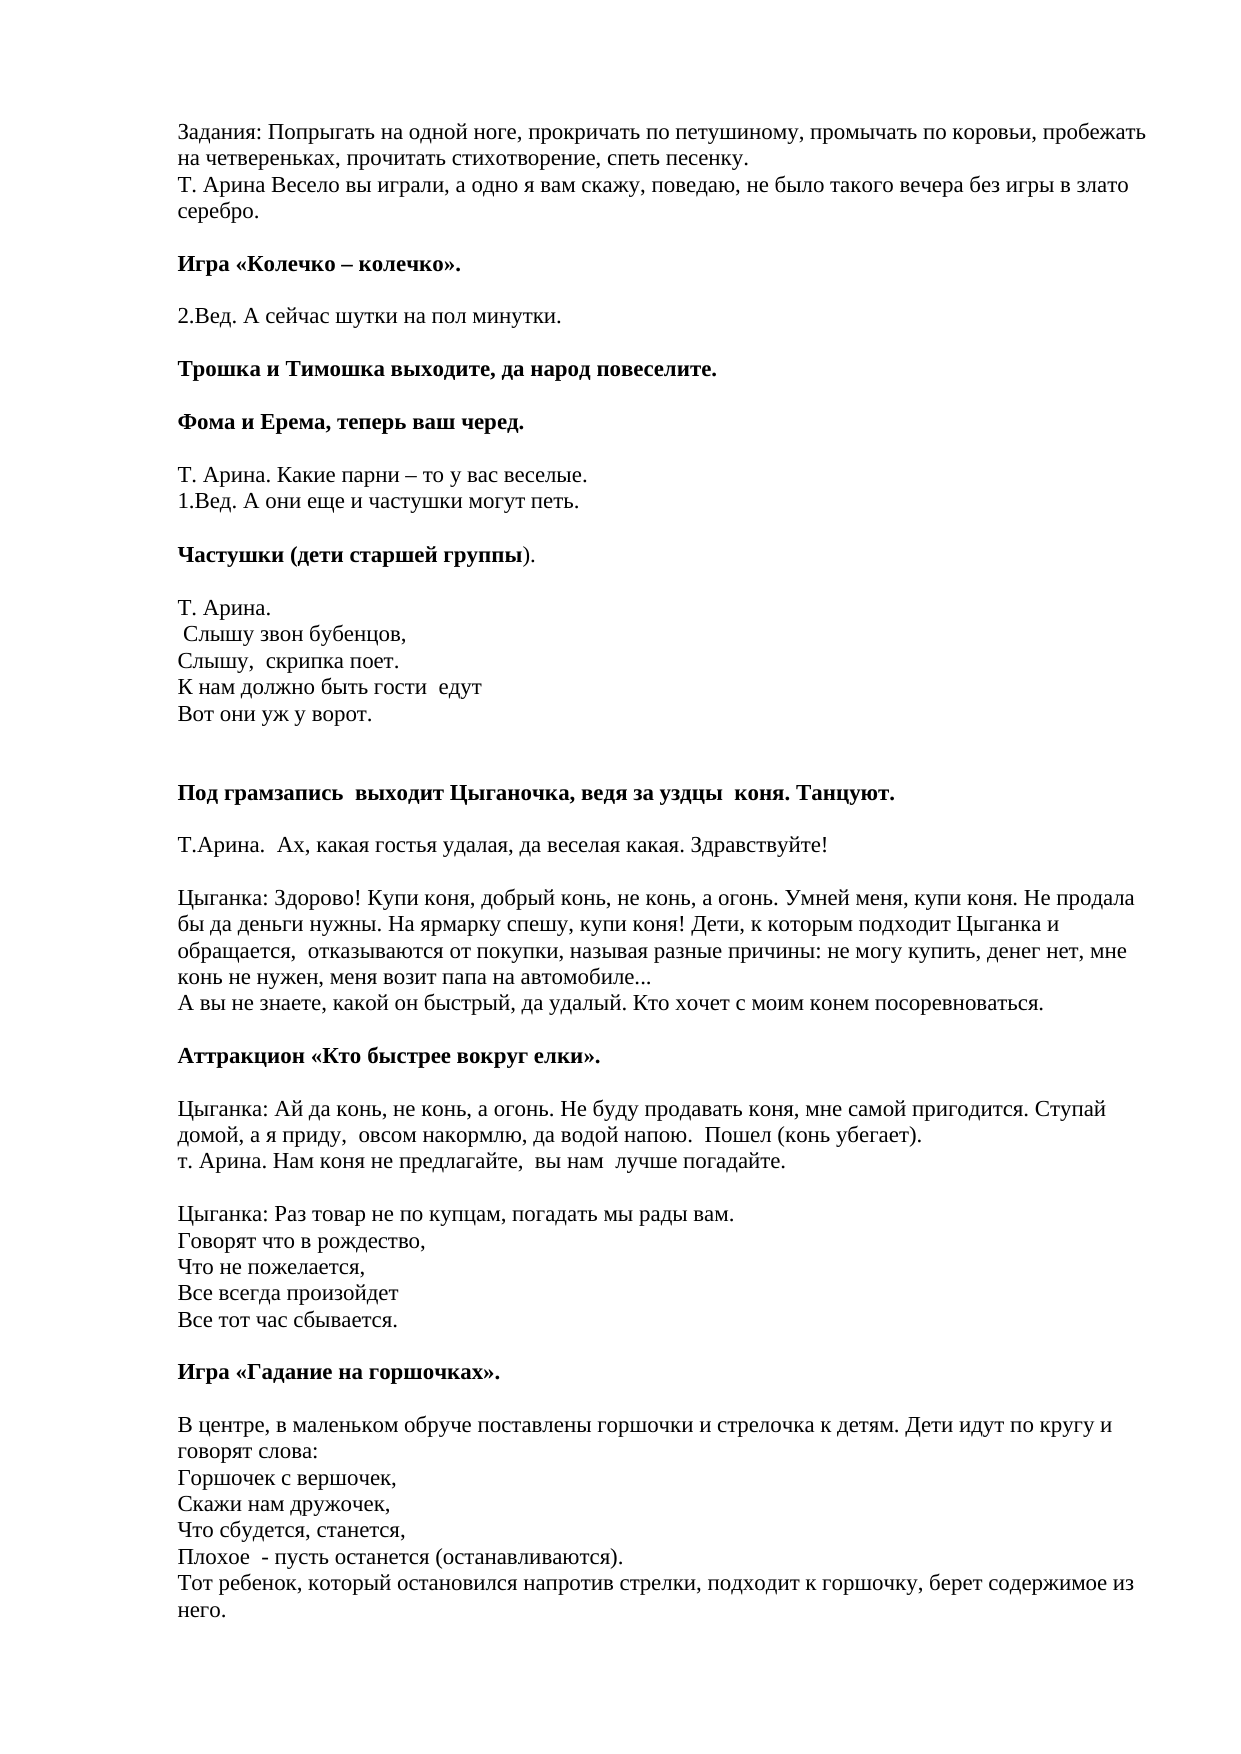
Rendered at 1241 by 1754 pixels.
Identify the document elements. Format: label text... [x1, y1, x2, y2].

text т. Арина. Нам коня не предлагайте, вы нам лучше погадайте. [177, 1148, 1152, 1174]
text Слышу, скрипка поет. [177, 647, 1152, 673]
text Все всегда произойдет [177, 1279, 1152, 1306]
text Слышу звон бубенцов, [177, 621, 1152, 647]
text Трошка и Тимошка выходите, да народ повеселите. [177, 355, 1152, 382]
text Аттракцион «Кто быстрее вокруг елки». [177, 1042, 1152, 1068]
text К нам должно быть гости едут [177, 673, 1152, 699]
text 2.Вед. А сейчас шутки на пол минутки. [177, 303, 1152, 329]
text Что не пожелается, [177, 1253, 1152, 1279]
text В центре, в маленьком обруче поставлены горшочки и стрелочка к детям. Дети идут по кругу и говорят слова: [177, 1411, 1152, 1464]
text Игра «Гадание на горшочках». [177, 1358, 1152, 1385]
text Горшочек с вершочек, [177, 1464, 1152, 1490]
text Что сбудется, станется, [177, 1517, 1152, 1543]
text Вот они уж у ворот. [177, 699, 1152, 726]
text Говорят что в рождество, [177, 1227, 1152, 1253]
text Игра «Колечко – колечко». [177, 250, 1152, 276]
text Все тот час сбывается. [177, 1306, 1152, 1332]
text Т. Арина Весело вы играли, а одно я вам скажу, поведаю, не было такого вечера без игры в злато серебро. [177, 171, 1152, 223]
text А вы не знаете, какой он быстрый, да удалый. Кто хочет с моим конем посоревноваться. [177, 989, 1152, 1016]
text Т.Арина. Ах, какая гостья удалая, да веселая какая. Здравствуйте! [177, 831, 1152, 858]
text Тот ребенок, который остановился напротив стрелки, подходит к горшочку, берет содержимое из него. [177, 1569, 1152, 1622]
text Под грамзапись выходит Цыганочка, ведя за уздцы коня. Танцуют. [177, 779, 1152, 805]
text Частушки (дети старшей группы). [177, 541, 1152, 568]
text Т. Арина. Какие парни – то у вас веселые. [177, 461, 1152, 487]
text Скажи нам дружочек, [177, 1490, 1152, 1517]
text Цыганка: Ай да конь, не конь, а огонь. Не буду продавать коня, мне самой пригодится. Ступай домой, а я приду, овсом накормлю, да водой напою. Пошел (конь убегает). [177, 1095, 1152, 1148]
text Задания: Попрыгать на одной ноге, прокричать по петушиному, промычать по коровьи, пробежать на четвереньках, прочитать стихотворение, спеть песенку. [177, 118, 1152, 171]
text Цыганка: Раз товар не по купцам, погадать мы рады вам. [177, 1200, 1152, 1227]
text 1.Вед. А они еще и частушки могут петь. [177, 487, 1152, 513]
text Плохое - пусть останется (останавливаются). [177, 1543, 1152, 1569]
text Фома и Ерема, теперь ваш черед. [177, 408, 1152, 434]
text Т. Арина. [177, 594, 1152, 621]
text Цыганка: Здорово! Купи коня, добрый конь, не конь, а огонь. Умней меня, купи коня. Не продала бы да деньги нужны. На ярмарку спешу, купи коня! Дети, к которым подходит Цыганка и обращается, отказываются от покупки, называя разные причины: не могу купить, денег нет, мне конь не нужен, меня возит папа на автомобиле... [177, 884, 1152, 989]
